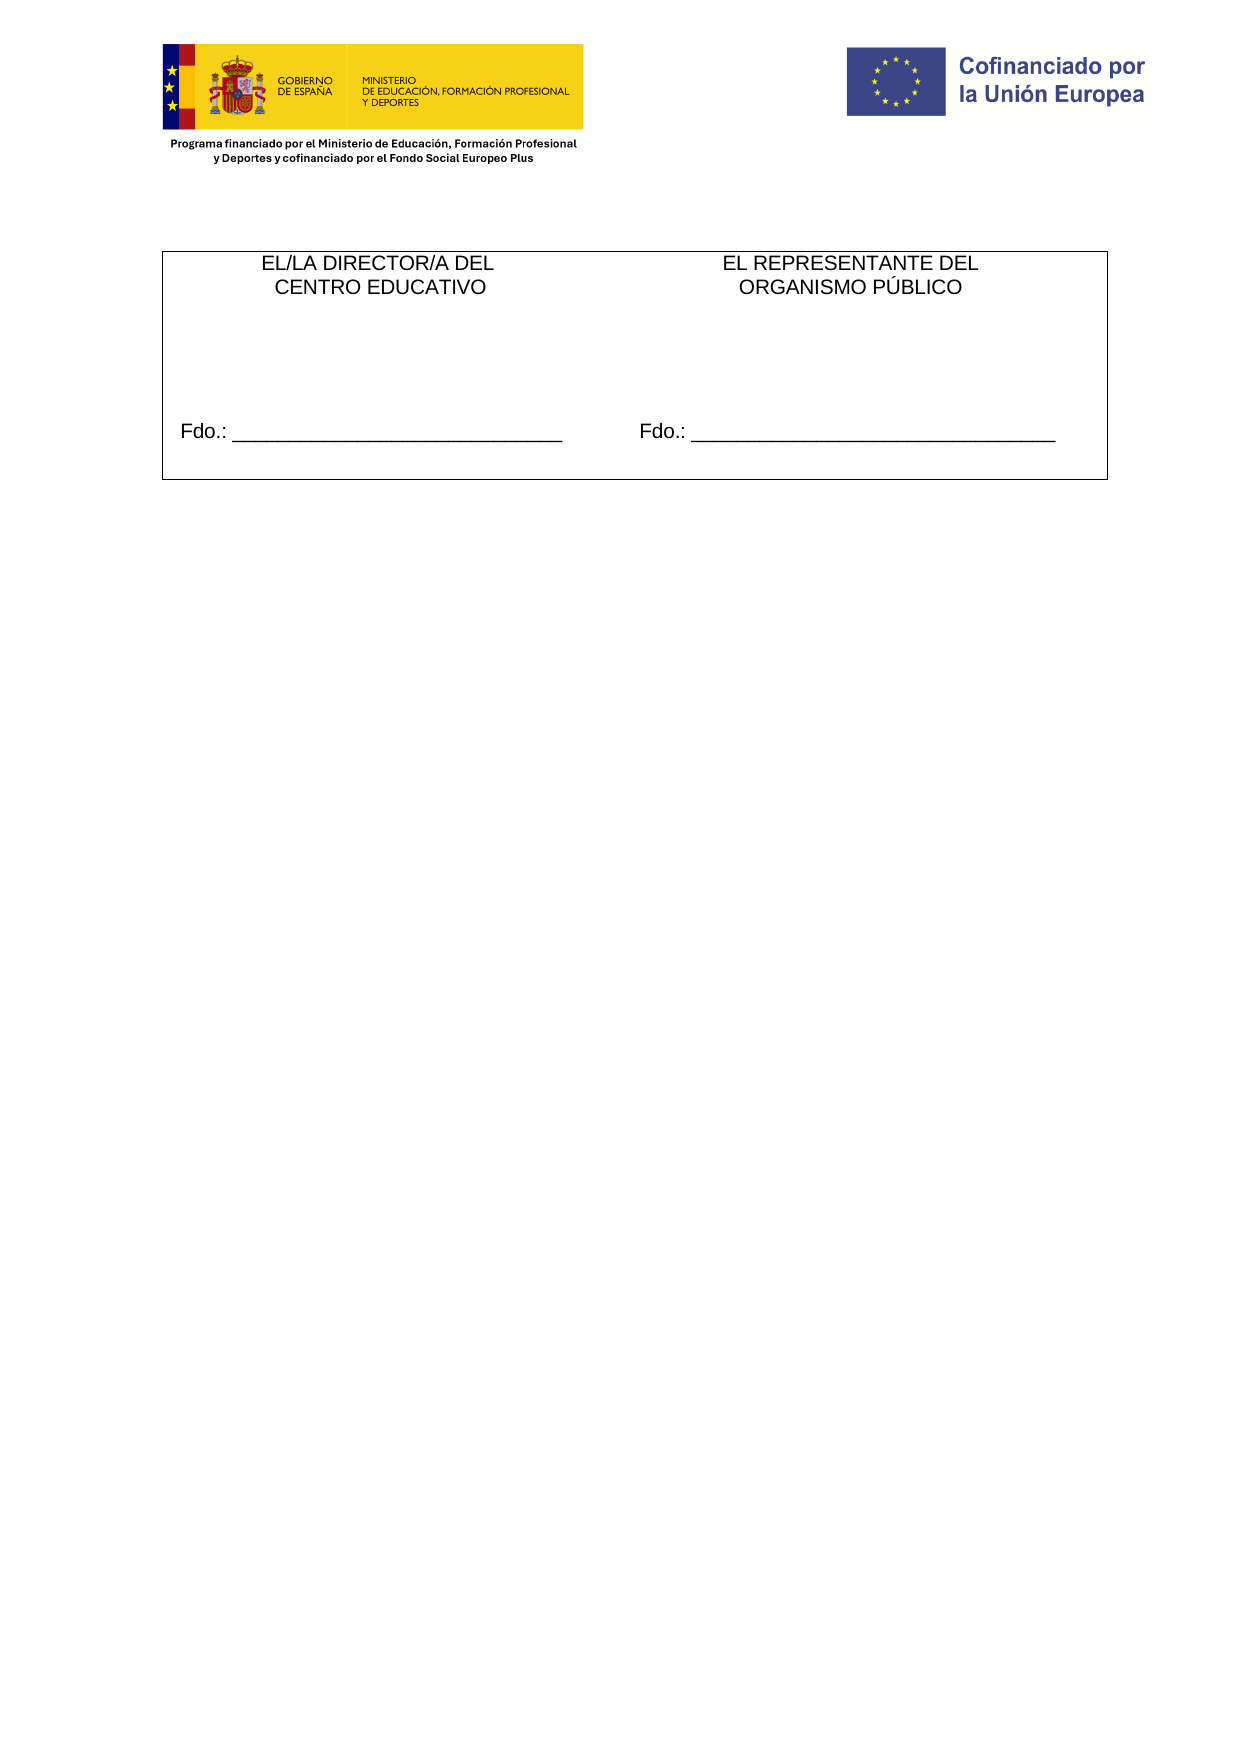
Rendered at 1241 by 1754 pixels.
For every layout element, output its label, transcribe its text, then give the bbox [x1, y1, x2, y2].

table_cell EL REPRESENTANTE DEL ORGANISMO PÚBLICO Fdo.: ________________________________ [593, 252, 1107, 479]
table_cell EL/LA DIRECTOR/A DEL CENTRO EDUCATIVO Fdo.: _____________________________ [163, 252, 593, 479]
picture [162, 44, 584, 167]
picture [842, 43, 1156, 120]
